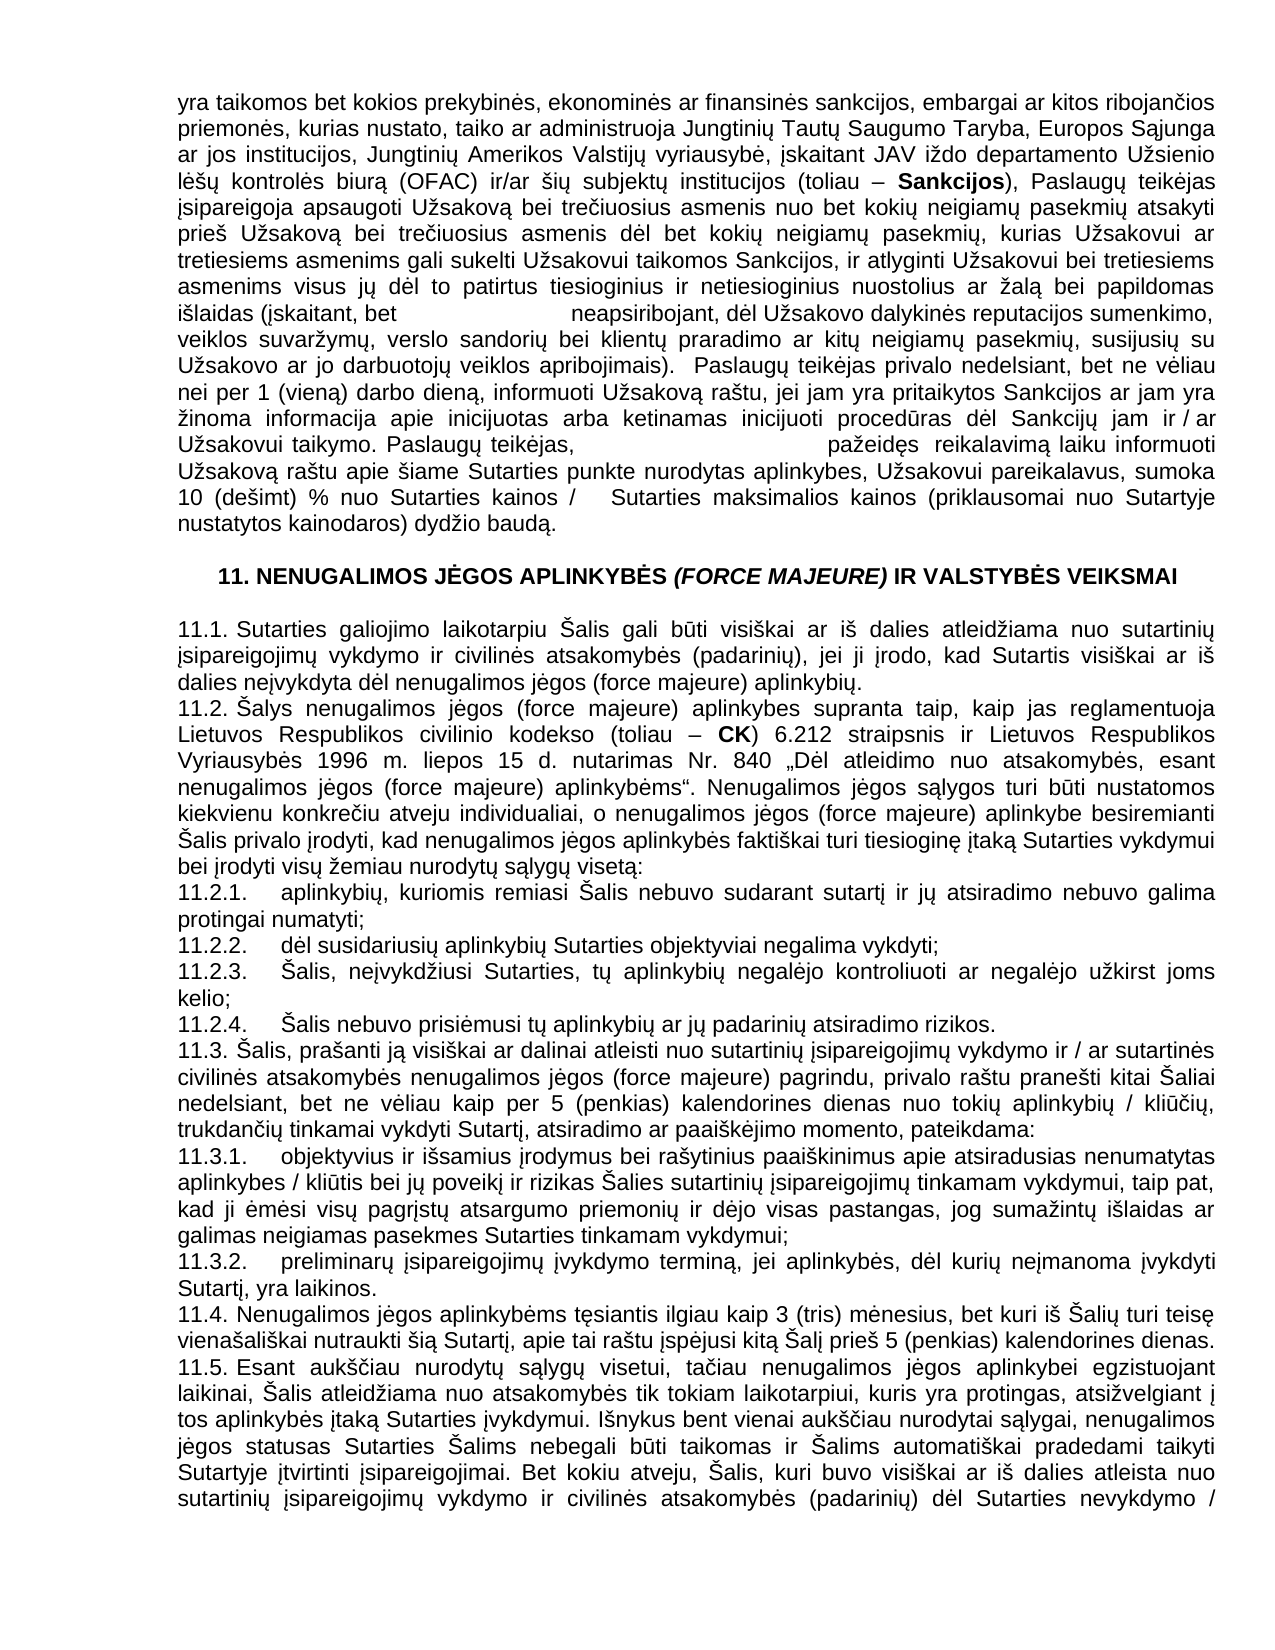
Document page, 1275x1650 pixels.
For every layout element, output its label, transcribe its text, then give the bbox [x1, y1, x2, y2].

list dėl susidariusių aplinkybių Sutarties objektyviai negalima vykdyti; [177, 932, 1216, 958]
list Nenugalimos jėgos aplinkybėms tęsiantis ilgiau kaip 3 (tris) mėnesius, bet kuri iš Šalių turi teisę vienašališkai nutraukti šią Sutartį, apie tai raštu įspėjusi kitą Šalį prieš 5 (penkias) kalendorines dienas. [177, 1301, 1216, 1354]
list preliminarų įsipareigojimų įvykdymo terminą, jei aplinkybės, dėl kurių neįmanoma įvykdyti Sutartį, yra laikinos. [177, 1248, 1216, 1301]
list Šalis nebuvo prisiėmusi tų aplinkybių ar jų padarinių atsiradimo rizikos. [177, 1011, 1216, 1037]
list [177, 1354, 1216, 1512]
list objektyvius ir išsamius įrodymus bei rašytinius paaiškinimus apie atsiradusias nenumatytas aplinkybes / kliūtis bei jų poveikį ir rizikas Šalies sutartinių įsipareigojimų tinkamam vykdymui, taip pat, kad ji ėmėsi visų pagrįstų atsargumo priemonių ir dėjo visas pastangas, jog sumažintų išlaidas ar galimas neigiamas pasekmes Sutarties tinkamam vykdymui; [177, 1143, 1216, 1248]
list aplinkybių, kuriomis remiasi Šalis nebuvo sudarant sutartį ir jų atsiradimo nebuvo galima protingai numatyti; [177, 879, 1216, 932]
text 11. NENUGALIMOS JĖGOS APLINKYBĖS (FORCE MAJEURE) IR VALSTYBĖS VEIKSMAI [177, 563, 1218, 589]
list Sutarties galiojimo laikotarpiu Šalis gali būti visiškai ar iš dalies atleidžiama nuo sutartinių įsipareigojimų vykdymo ir civilinės atsakomybės (padarinių), jei ji įrodo, kad Sutartis visiškai ar iš dalies neįvykdyta dėl nenugalimos jėgos (force majeure) aplinkybių. [177, 616, 1216, 695]
list Šalis, neįvykdžiusi Sutarties, tų aplinkybių negalėjo kontroliuoti ar negalėjo užkirst joms kelio; [177, 958, 1216, 1011]
list Šalis, prašanti ją visiškai ar dalinai atleisti nuo sutartinių įsipareigojimų vykdymo ir / ar sutartinės civilinės atsakomybės nenugalimos jėgos (force majeure) pagrindu, privalo raštu pranešti kitai Šaliai nedelsiant, bet ne vėliau kaip per 5 (penkias) kalendorines dienas nuo tokių aplinkybių / kliūčių, trukdančių tinkamai vykdyti Sutartį, atsiradimo ar paaiškėjimo momento, pateikdama: [177, 1037, 1216, 1143]
list Šalys nenugalimos jėgos (force majeure) aplinkybes supranta taip, kaip jas reglamentuoja Lietuvos Respublikos civilinio kodekso (toliau – CK) 6.212 straipsnis ir Lietuvos Respublikos Vyriausybės 1996 m. liepos 15 d. nutarimas Nr. 840 „Dėl atleidimo nuo atsakomybės, esant nenugalimos jėgos (force majeure) aplinkybėms“. Nenugalimos jėgos sąlygos turi būti nustatomos kiekvienu konkrečiu atveju individualiai, o nenugalimos jėgos (force majeure) aplinkybe besiremianti Šalis privalo įrodyti, kad nenugalimos jėgos aplinkybės faktiškai turi tiesioginę įtaką Sutarties vykdymui bei įrodyti visų žemiau nurodytų sąlygų visetą: [177, 695, 1216, 879]
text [177, 89, 1216, 537]
